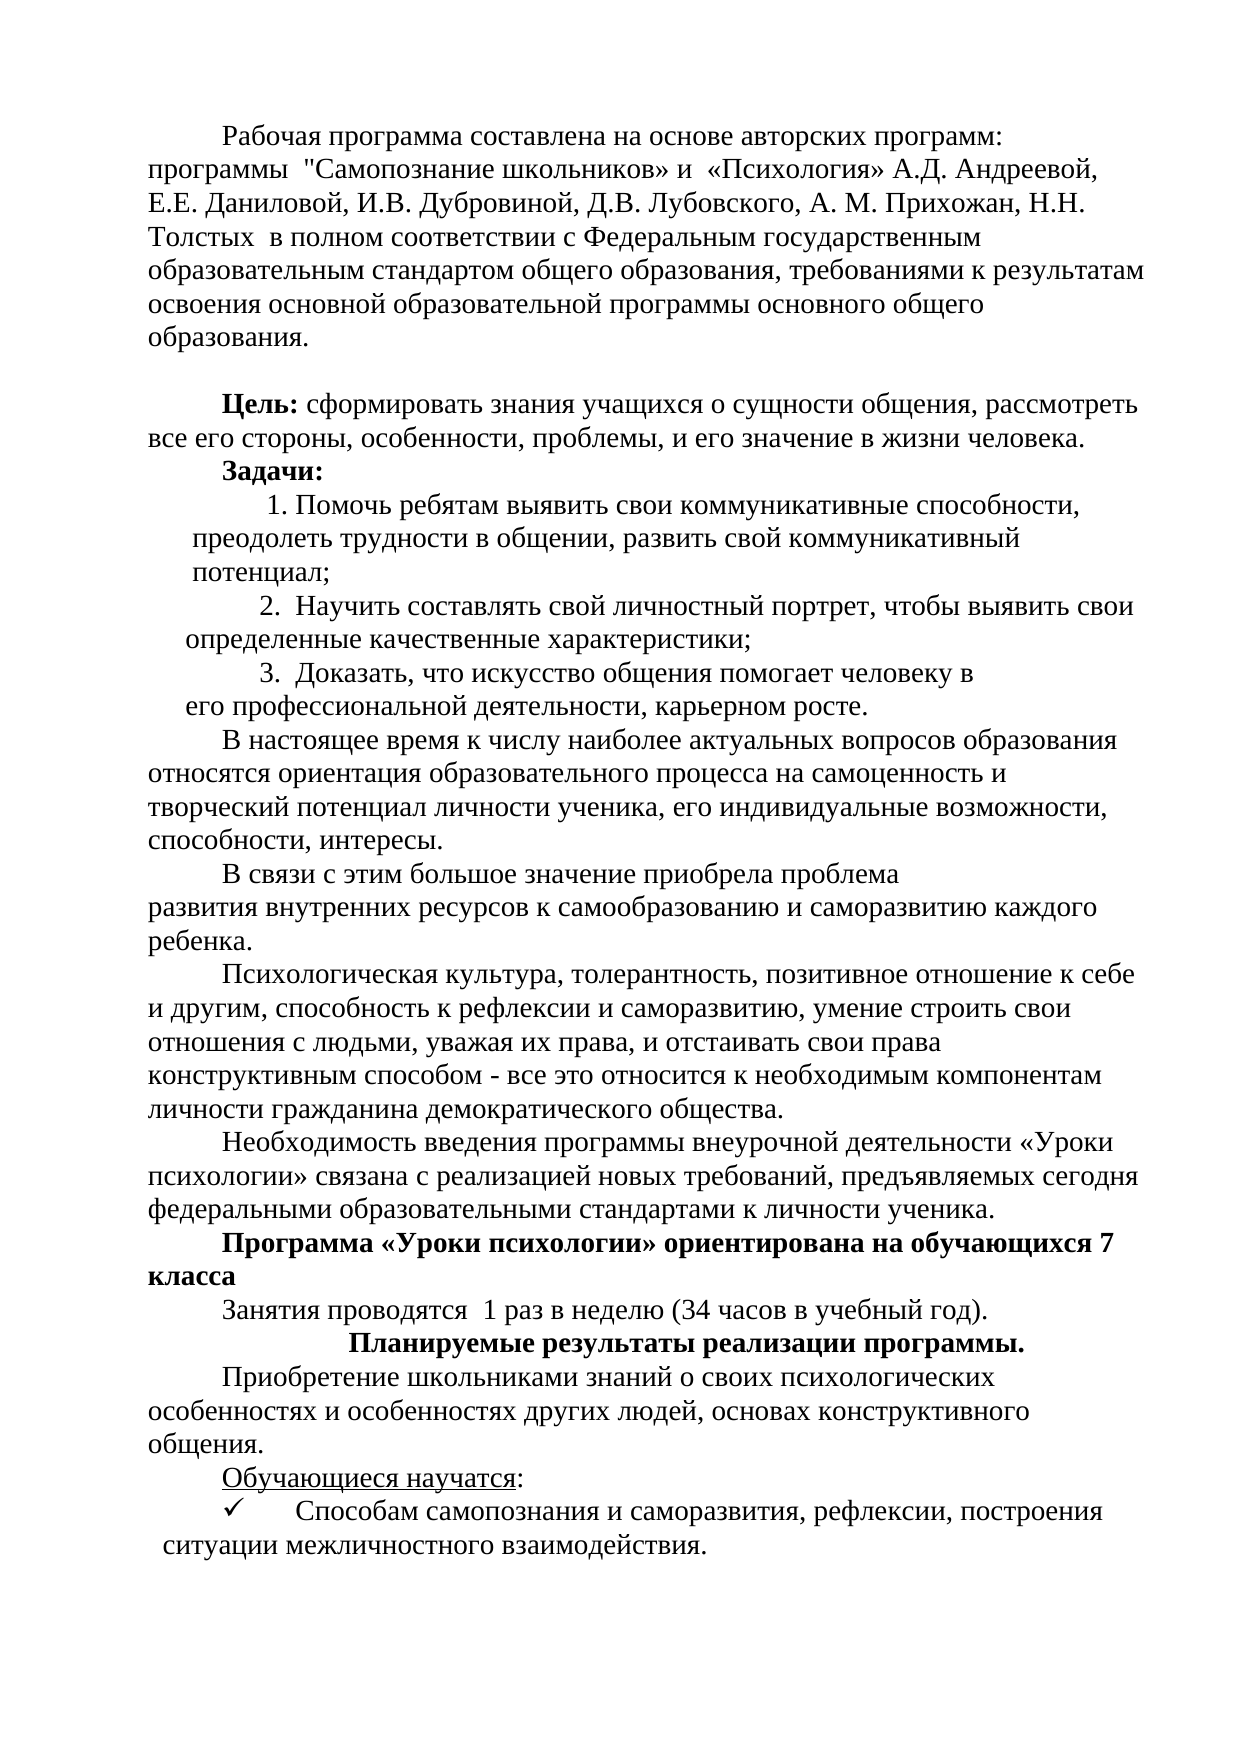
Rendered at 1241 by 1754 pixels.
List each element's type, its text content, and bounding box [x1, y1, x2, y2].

text Планируемые результаты реализации программы. [148, 1326, 1152, 1359]
text Обучающиеся научатся: [148, 1460, 1152, 1493]
list Доказать, что искусство общения помогает человеку в его профессиональной деятельности, карьерном росте. [185, 655, 1152, 722]
list Научить составлять свой личностный портрет, чтобы выявить свои определенные качественные характеристики; [185, 588, 1152, 655]
text Приобретение школьниками знаний о своих психологических особенностях и особенностях других людей, основах конструктивного общения. [148, 1359, 1152, 1460]
list Помочь ребятам выявить свои коммуникативные способности, преодолеть трудности в общении, развить свой коммуникативный потенциал; [192, 487, 1152, 588]
list Способам самопознания и саморазвития, рефлексии, построения ситуации межличностного взаимодействия. [162, 1493, 1152, 1561]
text Программа «Уроки психологии» ориентирована на обучающихся 7 класса [148, 1225, 1152, 1292]
text В связи с этим большое значение приобрела проблема развития внутренних ресурсов к самообразованию и саморазвитию каждого ребенка. [148, 856, 1152, 957]
text Психологическая культура, толерантность, позитивное отношение к себе и другим, способность к рефлексии и саморазвитию, умение строить свои отношения с людьми, уважая их права, и отстаивать свои права конструктивным способом - все это относится к необходимым компонентам личности гражданина демократического общества. [148, 957, 1152, 1124]
text Занятия проводятся 1 раз в неделю (34 часов в учебный год). [148, 1292, 1152, 1326]
text Необходимость введения программы внеурочной деятельности «Уроки психологии» связана с реализацией новых требований, предъявляемых сегодня федеральными образовательными стандартами к личности ученика. [148, 1124, 1152, 1225]
text Задачи: [148, 453, 1152, 487]
text Цель: сформировать знания учащихся о сущности общения, рассмотреть все его стороны, особенности, проблемы, и его значение в жизни человека. [148, 386, 1152, 453]
text Рабочая программа составлена на основе авторских программ: программы "Самопознание школьников» и «Психология» А.Д. Андреевой, Е.Е. Даниловой, И.В. Дубровиной, Д.В. Лубовского, А. М. Прихожан, Н.Н. Толстых в полном соответствии с Федеральным государственным образовательным стандартом общего образования, требованиями к результатам освоения основной образовательной программы основного общего образования. [148, 118, 1152, 353]
text В настоящее время к числу наиболее актуальных вопросов образования относятся ориентация образовательного процесса на самоценность и творческий потенциал личности ученика, его индивидуальные возможности, способности, интересы. [148, 722, 1152, 856]
